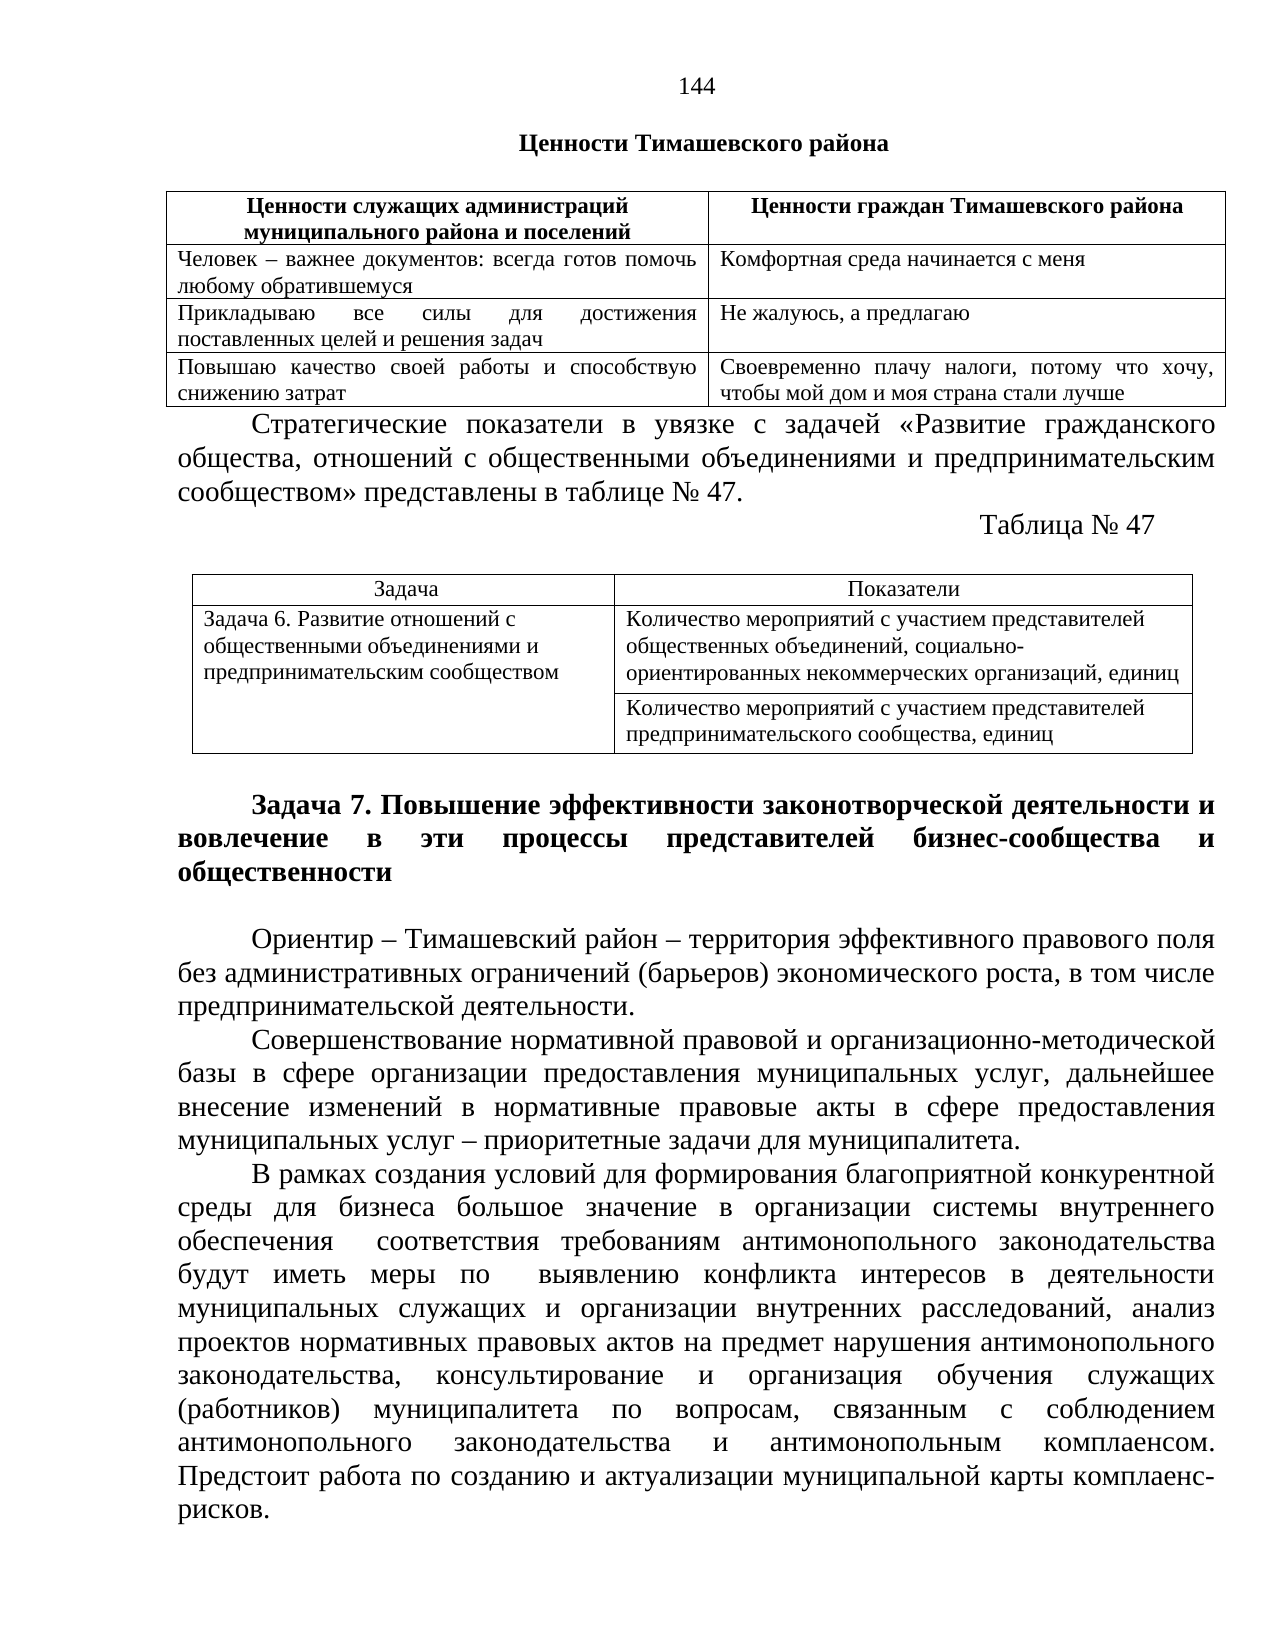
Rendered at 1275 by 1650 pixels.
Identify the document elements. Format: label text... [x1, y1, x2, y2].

list Таблица № 47 [374, 507, 1216, 541]
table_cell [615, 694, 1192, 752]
text Совершенствование нормативной правовой и организационно-методической базы в сфере организации предоставления муниципальных услуг, дальнейшее внесение изменений в нормативные правовые акты в сфере предоставления муниципальных услуг – приоритетные задачи для муниципалитета. [177, 1022, 1216, 1156]
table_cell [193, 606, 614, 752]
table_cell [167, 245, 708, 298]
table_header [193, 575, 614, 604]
text Задача 7. Повышение эффективности законотворческой деятельности и вовлечение в эти процессы представителей бизнес-сообщества и общественности [177, 787, 1216, 888]
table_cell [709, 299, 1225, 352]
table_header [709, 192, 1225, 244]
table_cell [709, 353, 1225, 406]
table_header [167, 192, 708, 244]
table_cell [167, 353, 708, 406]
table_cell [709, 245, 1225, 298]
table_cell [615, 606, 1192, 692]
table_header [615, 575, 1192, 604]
text В рамках создания условий для формирования благоприятной конкурентной среды для бизнеса большое значение в организации системы внутреннего обеспечения соответствия требованиям антимонопольного законодательства будут иметь меры по выявлению конфликта интересов в деятельности муниципальных служащих и организации внутренних расследований, анализ проектов нормативных правовых актов на предмет нарушения антимонопольного законодательства, консультирование и организация обучения служащих (работников) муниципалитета по вопросам, связанным с соблюдением антимонопольного законодательства и антимонопольным комплаенсом. Предстоит работа по созданию и актуализации муниципальной карты комплаенс-рисков. [177, 1156, 1216, 1525]
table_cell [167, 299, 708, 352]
text Ценности Тимашевского района [177, 128, 1216, 157]
text Стратегические показатели в увязке с задачей «Развитие гражданского общества, отношений с общественными объединениями и предпринимательским сообществом» представлены в таблице № 47. [177, 407, 1216, 507]
text Ориентир – Тимашевский район – территория эффективного правового поля без административных ограничений (барьеров) экономического роста, в том числе предпринимательской деятельности. [177, 921, 1216, 1022]
